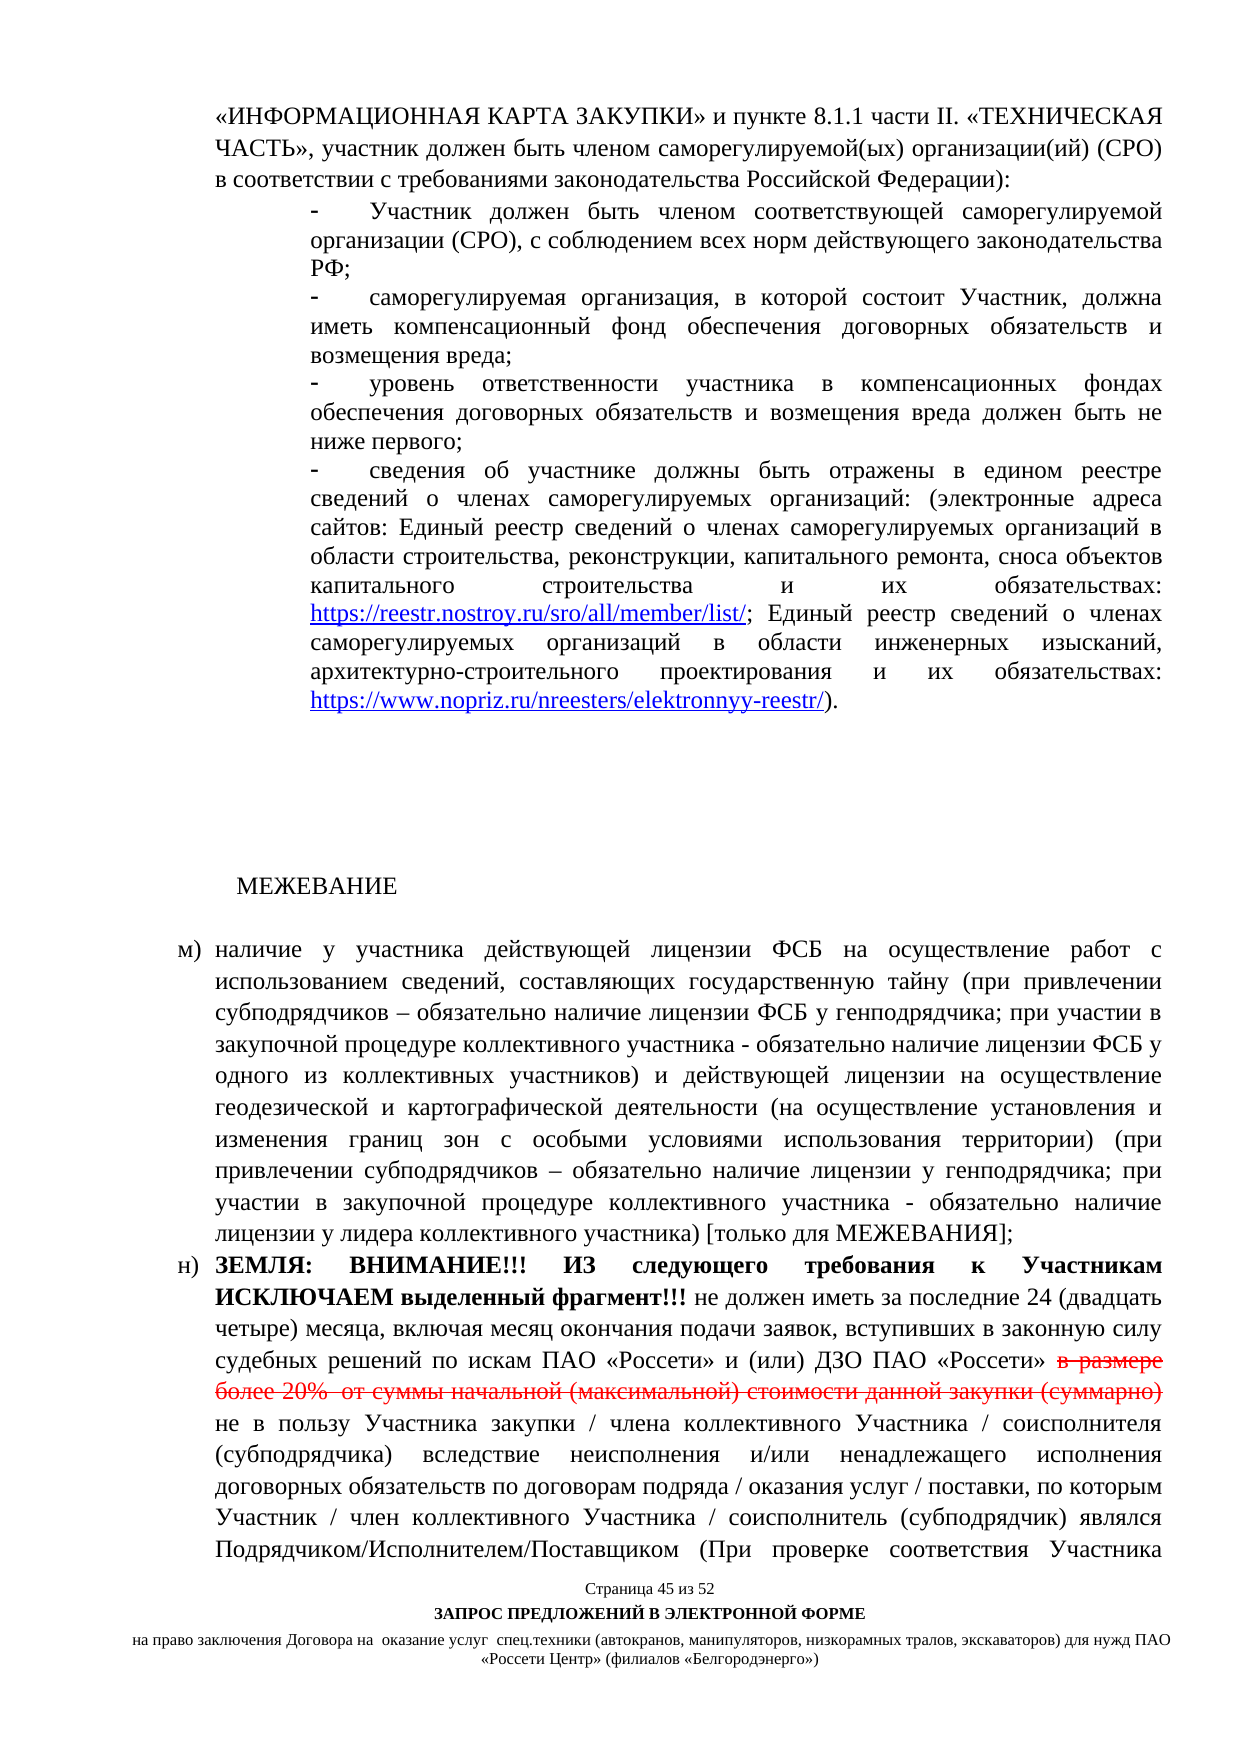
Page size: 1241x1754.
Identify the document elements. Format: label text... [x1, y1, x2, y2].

list уровень ответственности участника в компенсационных фондах обеспечения договорных обязательств и возмещения вреда должен быть не ниже первого; [310, 368, 1163, 455]
list Участник должен быть членом соответствующей саморегулируемой организации (СРО), с соблюдением всех норм действующего законодательства РФ; [310, 196, 1163, 282]
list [177, 101, 1163, 193]
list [177, 1250, 1163, 1563]
list сведения об участнике должны быть отражены в едином реестре сведений о членах саморегулируемых организаций: (электронные адреса сайтов: Единый реестр сведений о членах саморегулируемых организаций в области строительства, реконструкции, капитального ремонта, сноса объектов капитального строительства и их обязательствах: https://reestr.nostroy.ru/sro/all/member/list/; Единый реестр сведений о членах саморегулируемых организаций в области инженерных изысканий, архитектурно-строительного проектирования и их обязательствах: https://www.nopriz.ru/nreesters/elektronnyy-reestr/). [310, 455, 1163, 713]
text МЕЖЕВАНИЕ [236, 871, 1163, 900]
list саморегулируемая организация, в которой состоит Участник, должна иметь компенсационный фонд обеспечения договорных обязательств и возмещения вреда; [310, 282, 1163, 368]
list наличие у участника действующей лицензии ФСБ на осуществление работ с использованием сведений, составляющих государственную тайну (при привлечении субподрядчиков – обязательно наличие лицензии ФСБ у генподрядчика; при участии в закупочной процедуре коллективного участника - обязательно наличие лицензии ФСБ у одного из коллективных участников) и действующей лицензии на осуществление геодезической и картографической деятельности (на осуществление установления и изменения границ зон с особыми условиями использования территории) (при привлечении субподрядчиков – обязательно наличие лицензии у генподрядчика; при участии в закупочной процедуре коллективного участника - обязательно наличие лицензии у лидера коллективного участника) [только для МЕЖЕВАНИЯ]; [177, 934, 1163, 1247]
